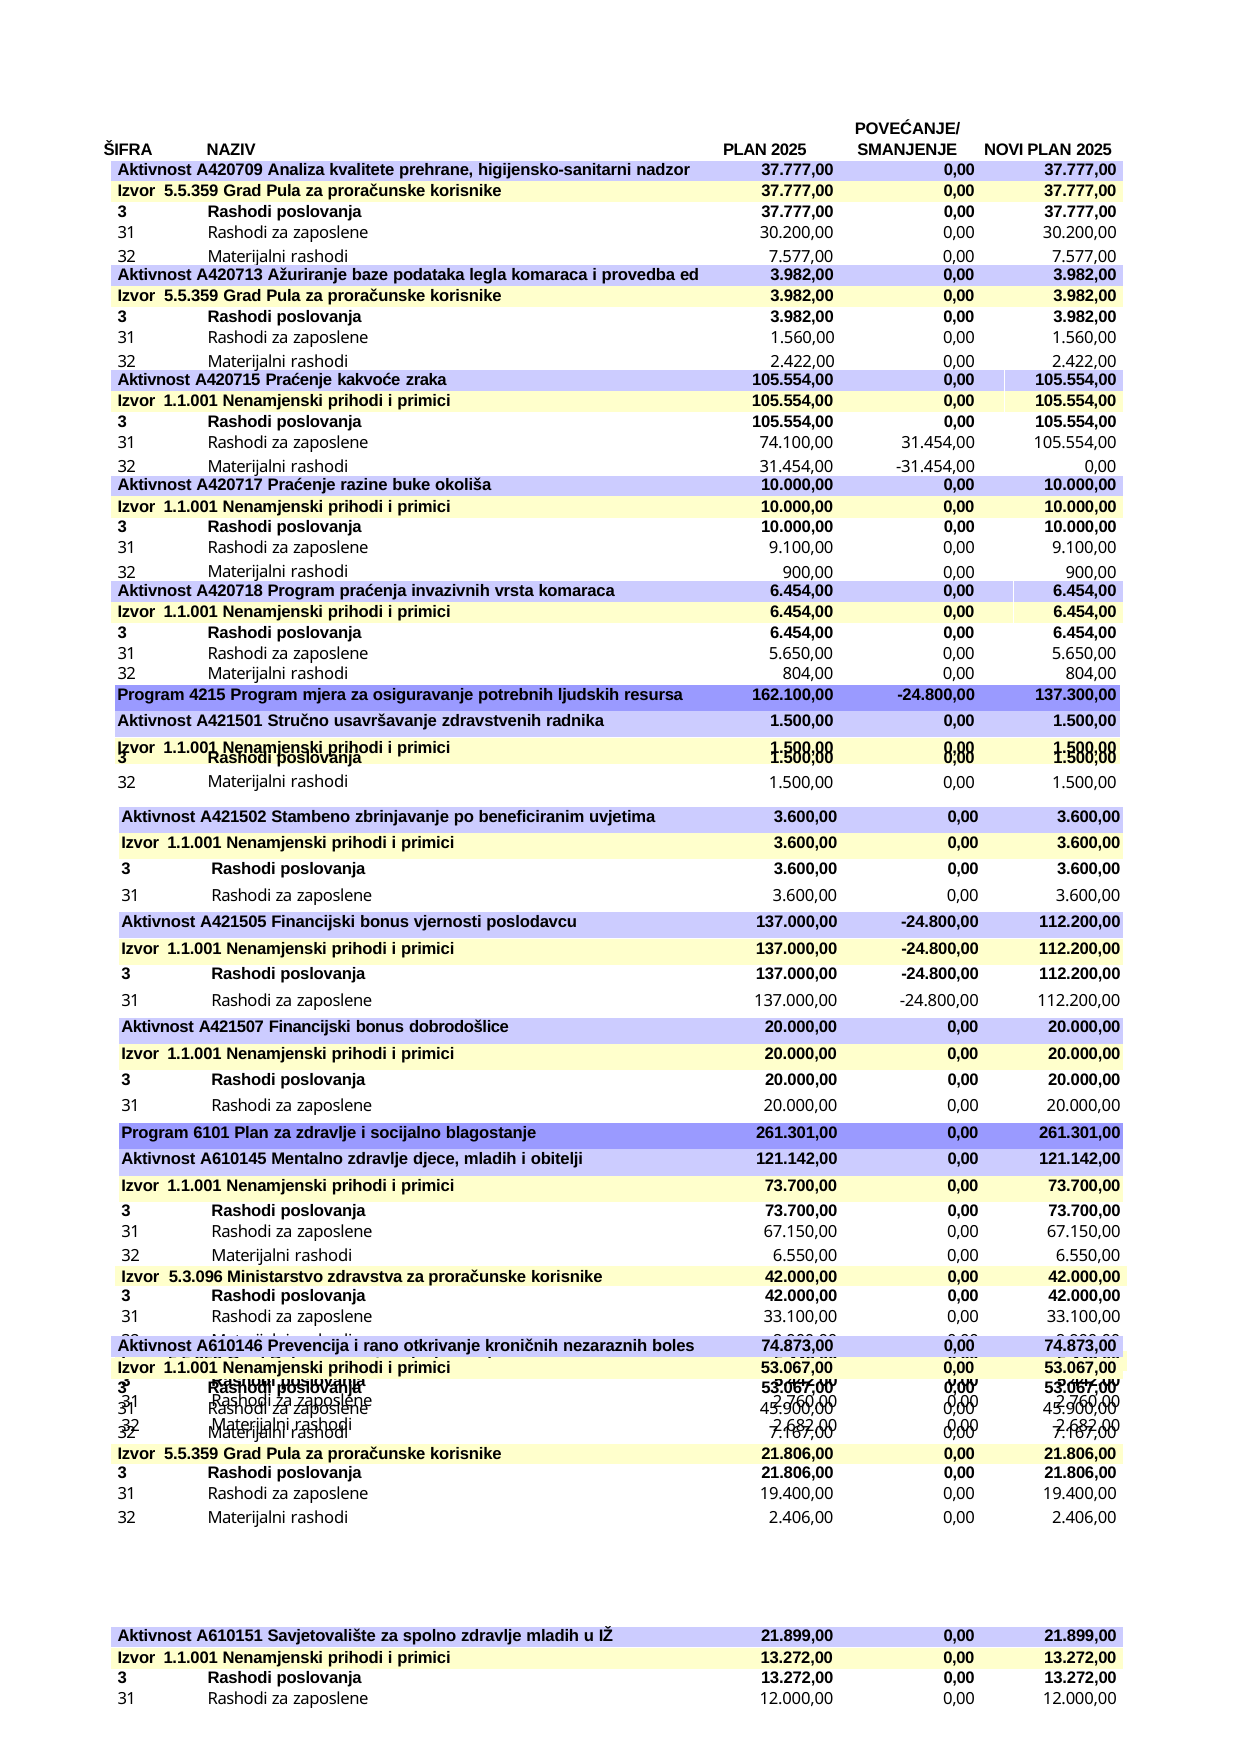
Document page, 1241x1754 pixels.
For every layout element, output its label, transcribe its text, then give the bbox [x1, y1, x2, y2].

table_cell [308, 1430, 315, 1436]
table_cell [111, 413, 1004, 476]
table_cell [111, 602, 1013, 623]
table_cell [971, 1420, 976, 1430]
text ŠIFRA NAZIV PLAN 2025 SMANJENJE NOVI PLAN 2025 [103, 139, 1137, 158]
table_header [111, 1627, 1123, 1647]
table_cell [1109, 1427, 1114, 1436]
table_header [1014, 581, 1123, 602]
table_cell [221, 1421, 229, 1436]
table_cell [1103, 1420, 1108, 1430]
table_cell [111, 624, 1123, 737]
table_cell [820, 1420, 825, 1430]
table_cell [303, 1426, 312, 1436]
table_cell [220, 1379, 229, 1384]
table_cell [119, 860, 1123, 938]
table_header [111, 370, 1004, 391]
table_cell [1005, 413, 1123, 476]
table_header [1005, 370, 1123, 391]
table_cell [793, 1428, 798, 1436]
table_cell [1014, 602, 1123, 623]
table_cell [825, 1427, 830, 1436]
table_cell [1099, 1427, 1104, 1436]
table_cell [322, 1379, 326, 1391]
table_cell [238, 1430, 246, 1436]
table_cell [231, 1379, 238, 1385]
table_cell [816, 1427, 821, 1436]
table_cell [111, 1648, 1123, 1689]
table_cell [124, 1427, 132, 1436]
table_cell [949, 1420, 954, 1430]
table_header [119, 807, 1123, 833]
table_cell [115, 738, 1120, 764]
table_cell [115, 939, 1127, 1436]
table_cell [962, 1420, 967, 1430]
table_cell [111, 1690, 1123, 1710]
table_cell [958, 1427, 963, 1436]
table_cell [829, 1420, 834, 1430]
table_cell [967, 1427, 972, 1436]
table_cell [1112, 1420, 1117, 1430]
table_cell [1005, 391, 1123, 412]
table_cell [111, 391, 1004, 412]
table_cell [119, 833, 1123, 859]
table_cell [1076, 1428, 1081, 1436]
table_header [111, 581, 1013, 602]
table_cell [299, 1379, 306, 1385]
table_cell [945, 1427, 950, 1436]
